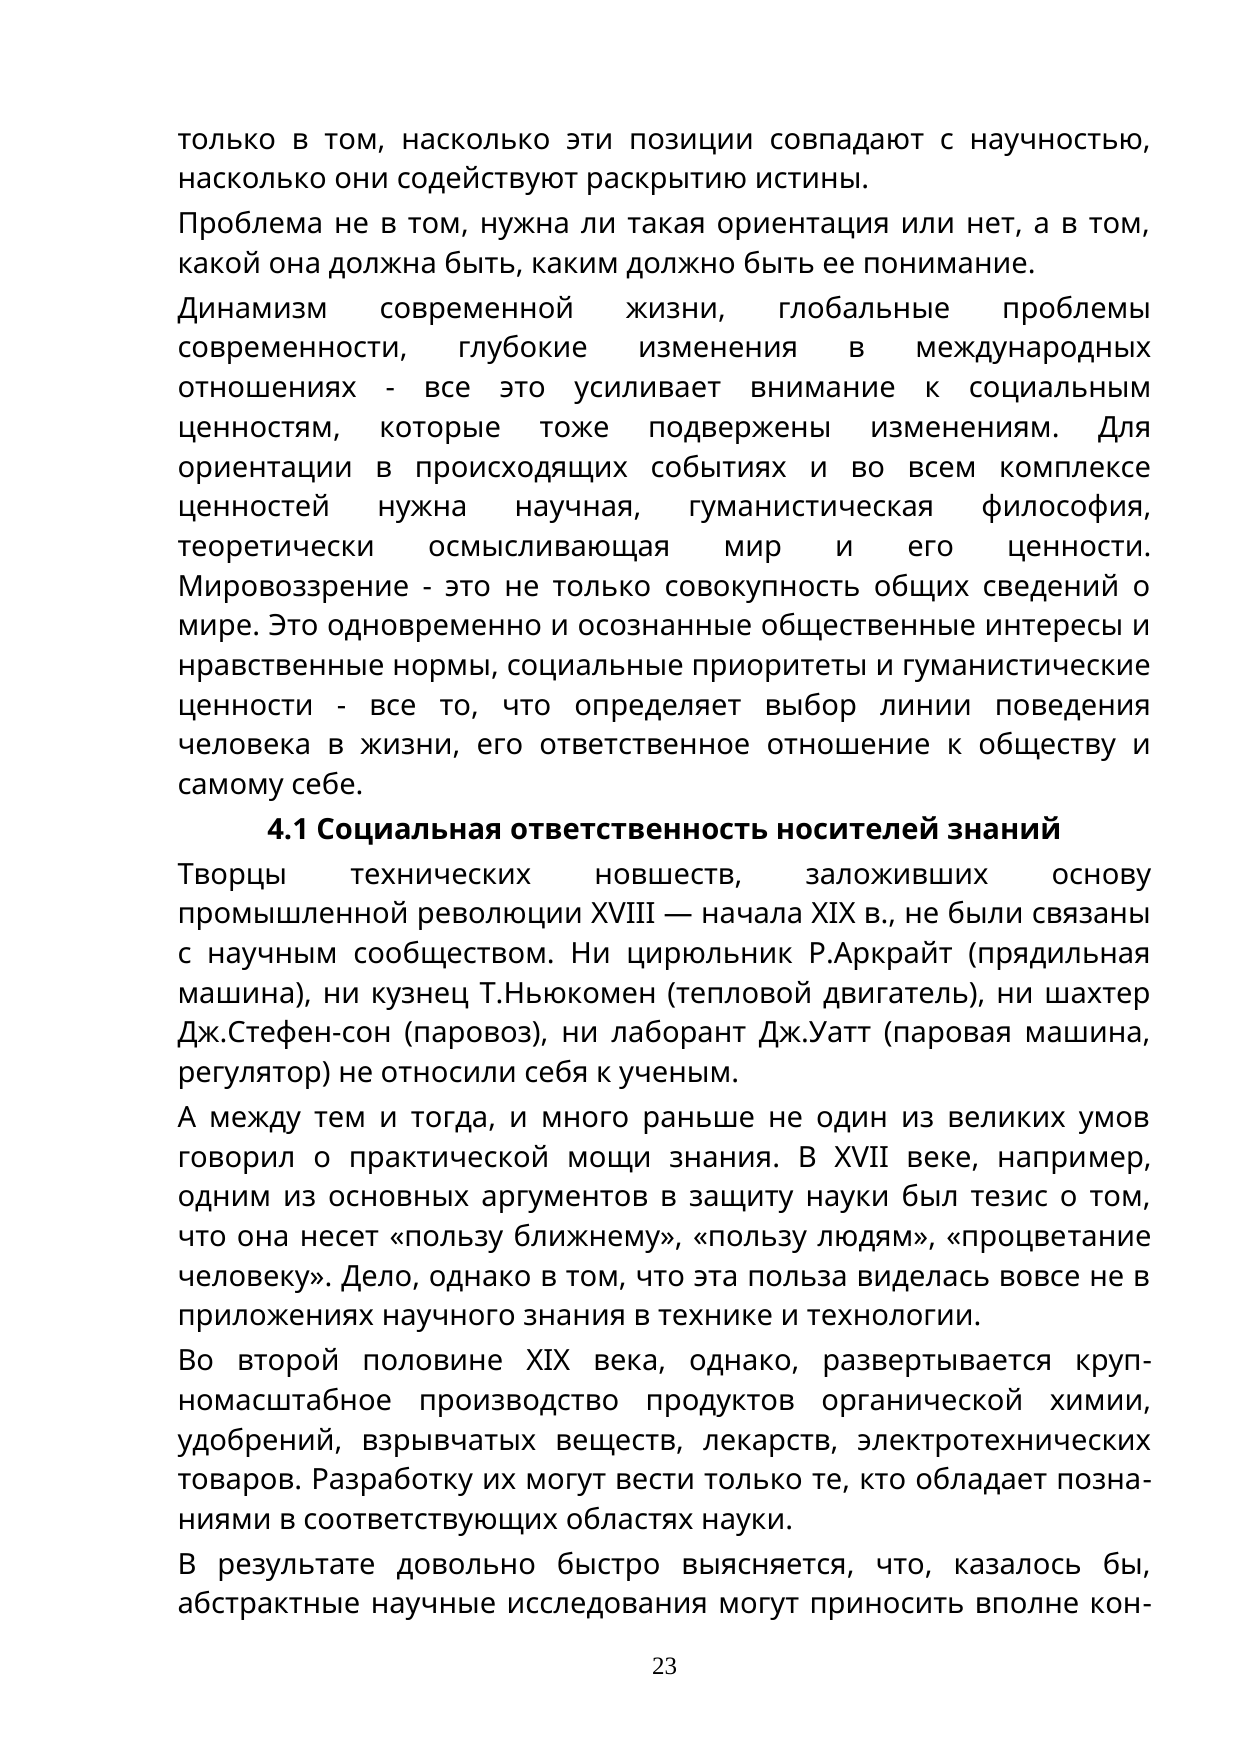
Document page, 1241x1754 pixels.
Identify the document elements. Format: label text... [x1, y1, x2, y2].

text Динамизм современной жизни, глобальные проблемы современности, глубокие изменения в международных отношениях - все это усиливает внимание к социальным ценностям, которые тоже подвержены изменениям. Для ориентации в происходящих событиях и во всем комплексе ценностей нужна научная, гуманистическая философия, теоретически осмысливающая мир и его ценности. Мировоззрение - это не только совокупность общих сведений о мире. Это одновременно и осознанные общественные интересы и нравственные нормы, социальные приоритеты и гуманистические ценности - все то, что определяет выбор линии поведения человека в жизни, его ответственное отношение к обществу и самому себе. [177, 287, 1152, 803]
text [177, 1543, 1152, 1622]
text Во второй половине XIX века, однако, развертывается крупномасштабное производство продуктов органической химии, удобрений, взрывчатых веществ, лекарств, электротехнических товаров. Разработку их могут вести только те, кто обладает познаниями в соответствующих областях науки. [177, 1339, 1152, 1538]
text 4.1 Социальная ответственность носителей знаний [177, 808, 1152, 848]
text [177, 118, 1152, 197]
text Творцы технических новшеств, заложивших основу промышленной революции XVIII — начала XIX в., не были связаны с научным сообществом. Ни цирюльник Р.Аркрайт (прядильная машина), ни кузнец Т.Ньюкомен (тепловой двигатель), ни шахтер Дж.Стефен-сон (паровоз), ни лаборант Дж.Уатт (паровая машина, регулятор) не относили себя к ученым. [177, 853, 1152, 1091]
text А между тем и тогда, и много раньше не один из великих умов говорил о практической мощи знания. В XVII веке, например, одним из основных аргументов в защиту науки был тезис о том, что она несет «пользу ближнему», «пользу людям», «процветание человеку». Дело, однако в том, что эта польза виделась вовсе не в приложениях научного знания в технике и технологии. [177, 1096, 1152, 1334]
text Проблема не в том, нужна ли такая ориентация или нет, а в том, какой она должна быть, каким должно быть ее понимание. [177, 203, 1152, 282]
